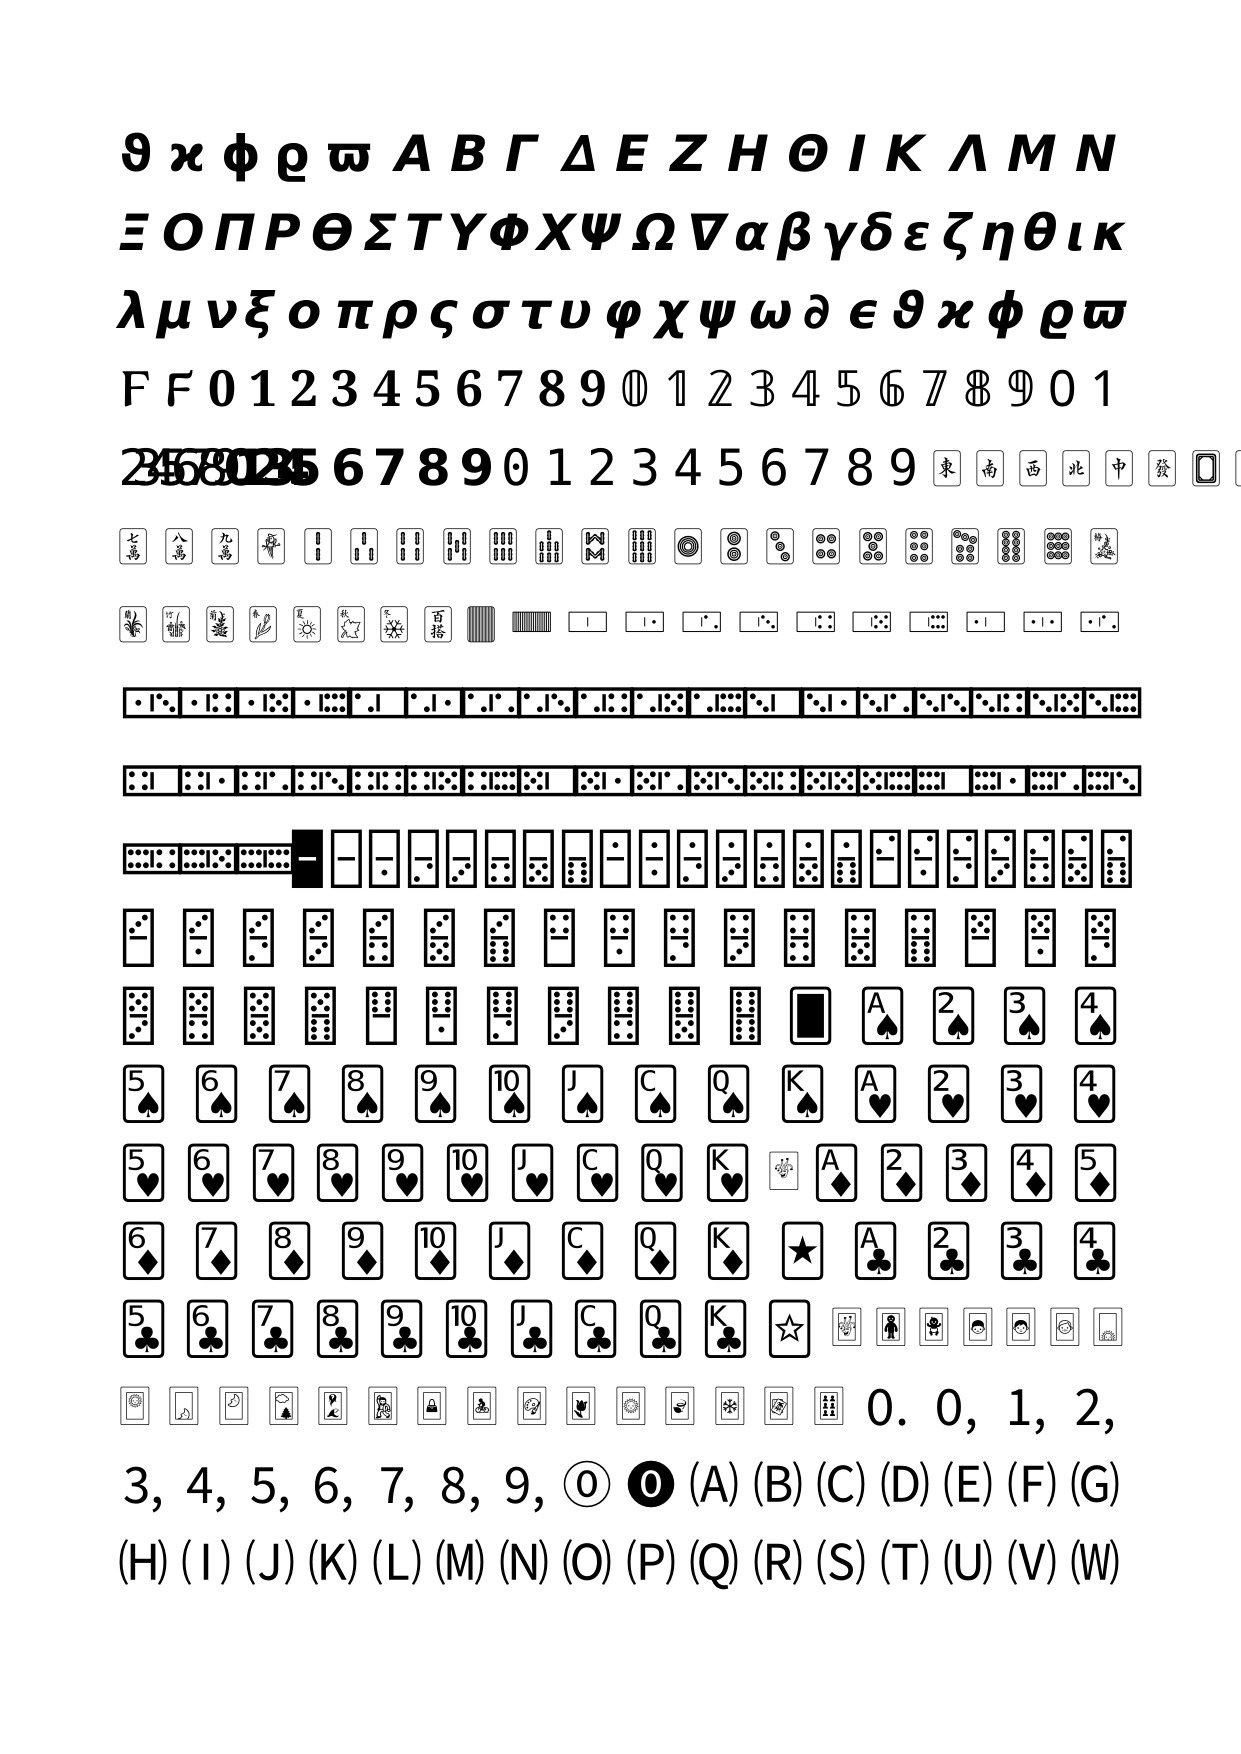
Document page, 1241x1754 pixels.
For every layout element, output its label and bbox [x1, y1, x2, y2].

text [118, 118, 1122, 1596]
